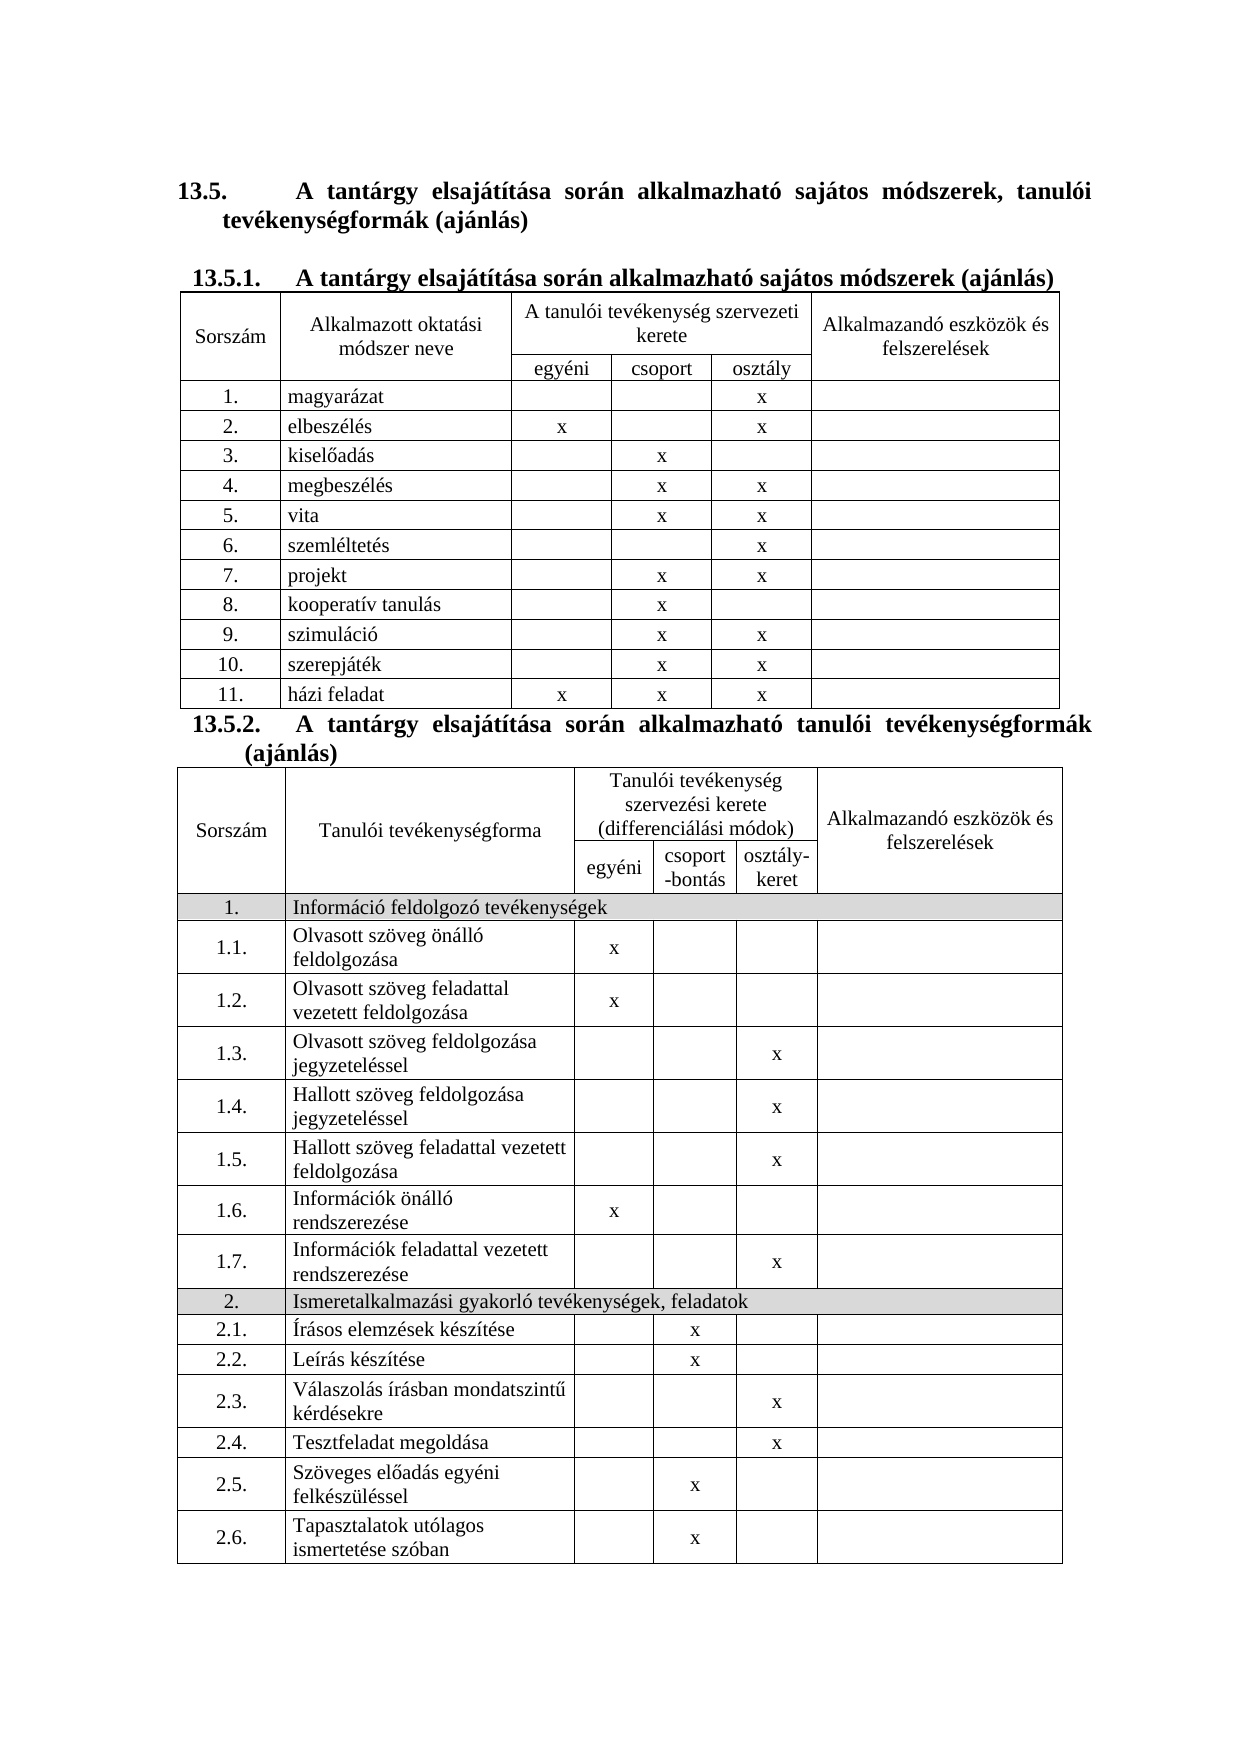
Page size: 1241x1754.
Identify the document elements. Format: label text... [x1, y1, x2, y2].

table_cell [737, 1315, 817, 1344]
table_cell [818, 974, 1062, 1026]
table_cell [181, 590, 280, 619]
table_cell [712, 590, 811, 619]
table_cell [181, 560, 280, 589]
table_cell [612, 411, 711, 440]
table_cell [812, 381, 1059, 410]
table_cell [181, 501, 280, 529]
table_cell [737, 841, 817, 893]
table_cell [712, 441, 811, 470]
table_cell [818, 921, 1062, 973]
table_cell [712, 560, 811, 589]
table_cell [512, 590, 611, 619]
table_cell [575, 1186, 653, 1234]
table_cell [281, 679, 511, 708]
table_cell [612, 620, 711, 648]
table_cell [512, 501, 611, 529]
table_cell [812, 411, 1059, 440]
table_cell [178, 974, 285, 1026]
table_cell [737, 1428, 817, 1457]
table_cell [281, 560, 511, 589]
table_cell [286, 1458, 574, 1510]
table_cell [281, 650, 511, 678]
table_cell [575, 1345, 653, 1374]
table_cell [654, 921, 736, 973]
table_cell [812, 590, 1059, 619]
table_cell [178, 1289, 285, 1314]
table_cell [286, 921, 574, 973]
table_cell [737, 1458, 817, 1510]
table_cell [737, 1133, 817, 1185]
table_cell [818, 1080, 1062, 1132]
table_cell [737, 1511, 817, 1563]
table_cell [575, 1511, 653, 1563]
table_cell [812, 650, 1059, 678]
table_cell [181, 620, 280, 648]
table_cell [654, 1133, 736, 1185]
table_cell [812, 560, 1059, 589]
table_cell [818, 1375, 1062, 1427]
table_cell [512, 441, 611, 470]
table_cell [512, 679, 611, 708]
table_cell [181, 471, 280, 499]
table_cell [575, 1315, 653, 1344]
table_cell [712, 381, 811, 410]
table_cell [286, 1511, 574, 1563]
list A tantárgy elsajátítása során alkalmazható sajátos módszerek (ajánlás) [192, 263, 1093, 291]
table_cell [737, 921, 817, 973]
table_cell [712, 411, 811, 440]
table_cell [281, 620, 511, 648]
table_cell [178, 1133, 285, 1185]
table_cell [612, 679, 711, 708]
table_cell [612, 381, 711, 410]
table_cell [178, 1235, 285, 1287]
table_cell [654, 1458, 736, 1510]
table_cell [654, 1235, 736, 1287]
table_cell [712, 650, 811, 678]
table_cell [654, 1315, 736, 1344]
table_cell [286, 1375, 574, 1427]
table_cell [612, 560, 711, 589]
list A tantárgy elsajátítása során alkalmazható sajátos módszerek, tanulói tevékenységformák (ajánlás) [177, 176, 1093, 234]
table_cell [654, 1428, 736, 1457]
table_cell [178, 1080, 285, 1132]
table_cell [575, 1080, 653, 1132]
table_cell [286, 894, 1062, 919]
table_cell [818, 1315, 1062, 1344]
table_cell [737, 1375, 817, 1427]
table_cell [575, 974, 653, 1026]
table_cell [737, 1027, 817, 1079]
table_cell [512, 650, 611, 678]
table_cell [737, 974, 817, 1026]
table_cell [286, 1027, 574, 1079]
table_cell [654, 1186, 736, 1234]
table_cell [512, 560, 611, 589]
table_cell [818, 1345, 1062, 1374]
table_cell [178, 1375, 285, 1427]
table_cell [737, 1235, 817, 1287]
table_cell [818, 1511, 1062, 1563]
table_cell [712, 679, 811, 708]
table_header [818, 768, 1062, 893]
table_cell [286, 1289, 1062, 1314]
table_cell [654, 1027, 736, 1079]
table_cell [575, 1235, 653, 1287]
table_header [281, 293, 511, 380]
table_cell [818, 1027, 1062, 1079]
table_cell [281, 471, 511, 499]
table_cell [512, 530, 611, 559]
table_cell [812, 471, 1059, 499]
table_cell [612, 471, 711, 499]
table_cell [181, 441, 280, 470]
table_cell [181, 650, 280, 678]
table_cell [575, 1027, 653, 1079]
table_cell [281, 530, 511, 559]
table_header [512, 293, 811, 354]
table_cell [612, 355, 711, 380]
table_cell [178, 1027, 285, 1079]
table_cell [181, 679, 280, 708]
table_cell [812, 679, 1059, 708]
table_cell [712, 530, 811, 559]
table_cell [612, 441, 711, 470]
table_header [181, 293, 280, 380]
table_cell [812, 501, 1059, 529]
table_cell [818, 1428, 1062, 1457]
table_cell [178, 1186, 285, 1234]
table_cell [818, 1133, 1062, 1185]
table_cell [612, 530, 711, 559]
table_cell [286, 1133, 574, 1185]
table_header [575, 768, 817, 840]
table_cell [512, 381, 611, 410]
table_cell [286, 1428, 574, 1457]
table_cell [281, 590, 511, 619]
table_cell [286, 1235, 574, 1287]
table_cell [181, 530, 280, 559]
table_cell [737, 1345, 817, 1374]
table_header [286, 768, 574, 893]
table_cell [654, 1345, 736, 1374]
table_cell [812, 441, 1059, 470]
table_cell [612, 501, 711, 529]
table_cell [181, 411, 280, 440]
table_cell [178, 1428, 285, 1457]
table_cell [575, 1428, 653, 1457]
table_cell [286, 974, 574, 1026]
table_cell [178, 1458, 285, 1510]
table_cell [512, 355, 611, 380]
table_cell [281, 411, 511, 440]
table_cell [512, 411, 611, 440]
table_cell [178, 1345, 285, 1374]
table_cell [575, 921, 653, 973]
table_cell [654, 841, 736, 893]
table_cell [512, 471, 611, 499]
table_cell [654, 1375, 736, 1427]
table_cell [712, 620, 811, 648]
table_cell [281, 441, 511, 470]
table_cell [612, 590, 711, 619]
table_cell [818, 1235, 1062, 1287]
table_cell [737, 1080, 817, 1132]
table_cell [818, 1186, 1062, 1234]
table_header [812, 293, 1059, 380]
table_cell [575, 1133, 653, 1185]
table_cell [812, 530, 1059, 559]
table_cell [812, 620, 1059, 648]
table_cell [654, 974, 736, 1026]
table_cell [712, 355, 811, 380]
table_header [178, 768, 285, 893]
list A tantárgy elsajátítása során alkalmazható tanulói tevékenységformák (ajánlás) [192, 709, 1093, 767]
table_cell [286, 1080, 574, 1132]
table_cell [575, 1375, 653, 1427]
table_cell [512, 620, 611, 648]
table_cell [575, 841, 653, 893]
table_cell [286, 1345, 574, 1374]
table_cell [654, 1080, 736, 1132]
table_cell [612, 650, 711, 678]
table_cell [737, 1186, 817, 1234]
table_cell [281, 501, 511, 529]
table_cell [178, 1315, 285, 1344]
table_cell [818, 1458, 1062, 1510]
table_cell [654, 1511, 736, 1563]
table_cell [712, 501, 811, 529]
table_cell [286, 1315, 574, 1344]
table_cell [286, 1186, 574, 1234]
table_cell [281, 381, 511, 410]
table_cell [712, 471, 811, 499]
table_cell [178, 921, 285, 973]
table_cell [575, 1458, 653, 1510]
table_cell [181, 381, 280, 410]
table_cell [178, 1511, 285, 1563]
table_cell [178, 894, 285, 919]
